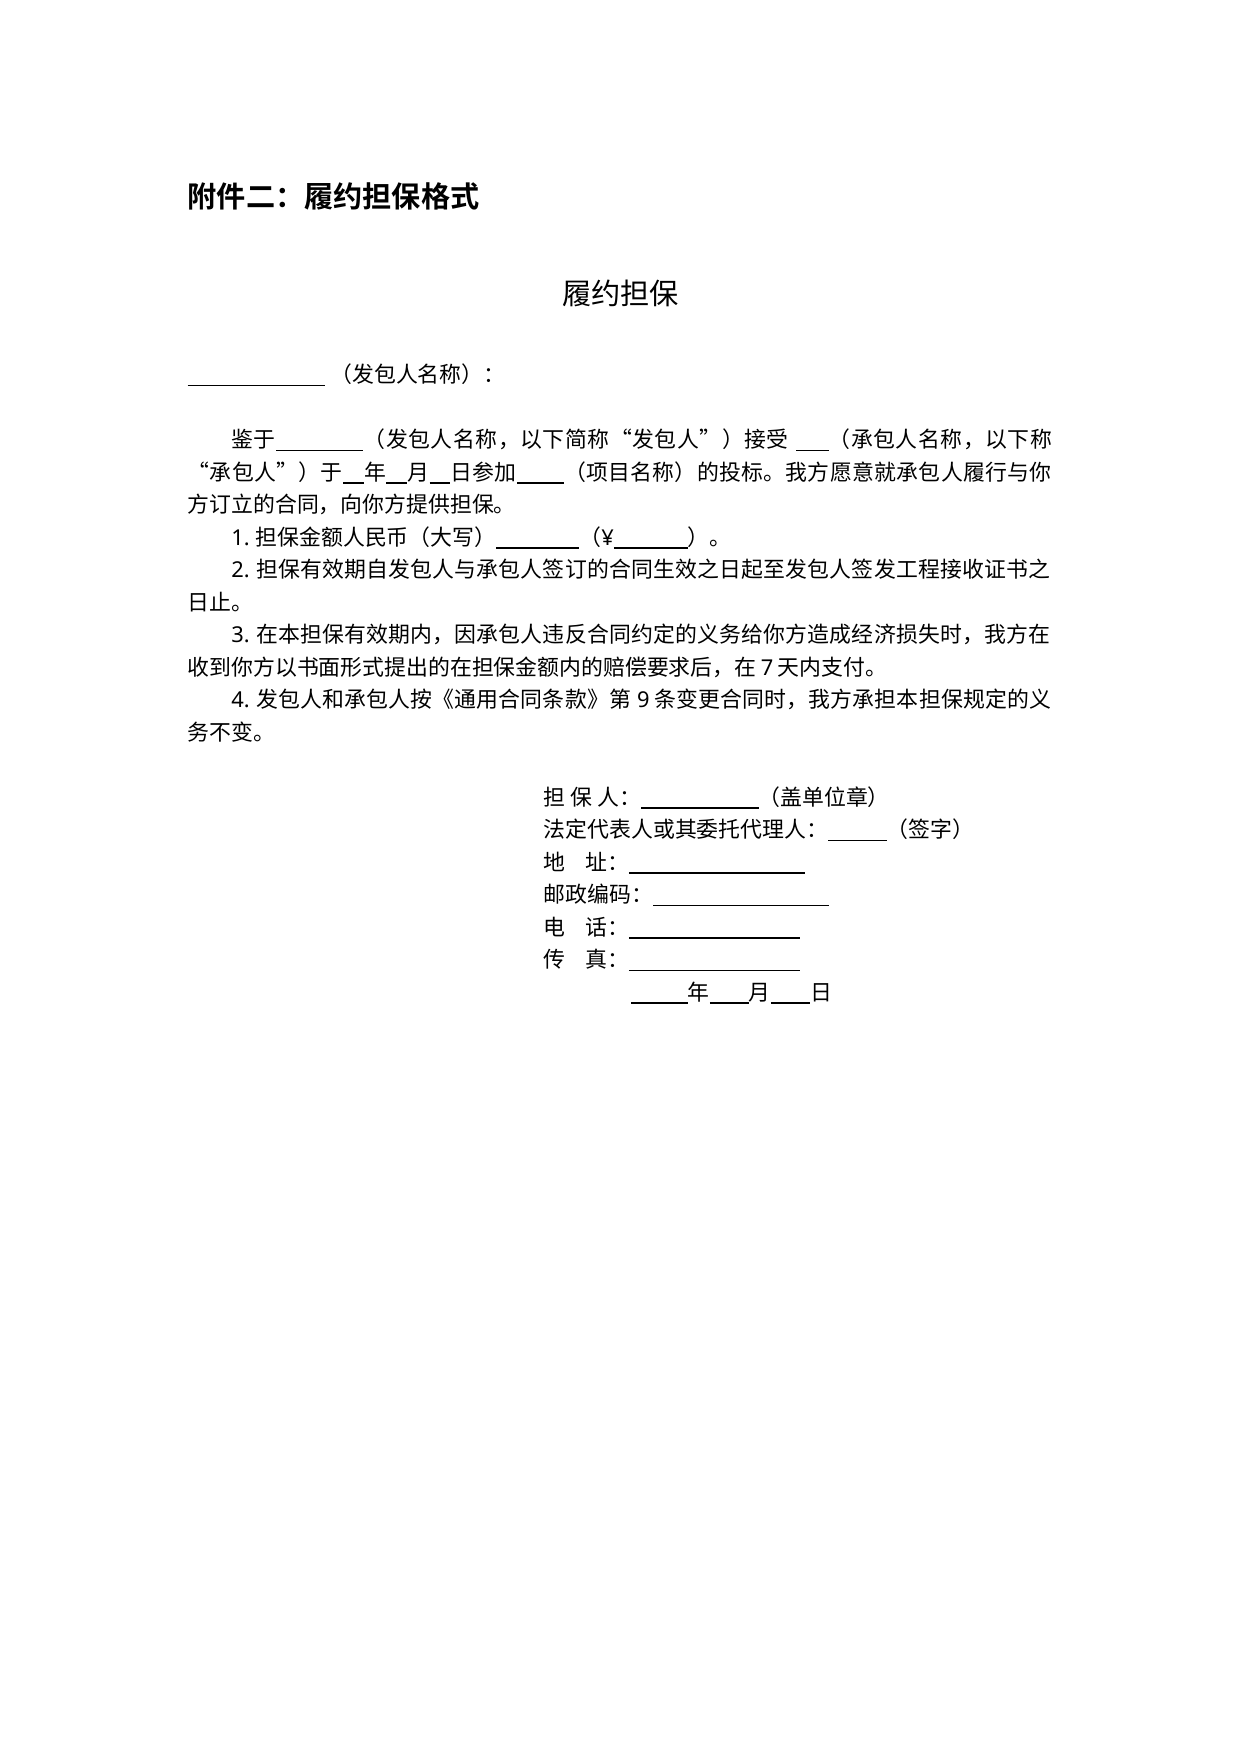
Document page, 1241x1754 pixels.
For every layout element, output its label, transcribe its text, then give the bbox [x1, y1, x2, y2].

text 传 真： [187, 942, 1053, 974]
text 3. 在本担保有效期内，因承包人违反合同约定的义务给你方造成经济损失时，我方在收到你方以书面形式提出的在担保金额内的赔偿要求后，在7天内支付。 [187, 617, 1053, 682]
text 附件二：履约担保格式 [187, 162, 1053, 227]
text 年 月 日 [187, 974, 1053, 1007]
text （发包人名称）： [187, 357, 1053, 389]
text 鉴于 （发包人名称，以下简称“发包人”）接受 （承包人名称，以下称“承包人”）于 年 月 日参加 （项目名称）的投标。我方愿意就承包人履行与你方订立的合同，向你方提供担保。 [187, 422, 1053, 519]
text 4. 发包人和承包人按《通用合同条款》第9条变更合同时，我方承担本担保规定的义务不变。 [187, 682, 1053, 747]
text 法定代表人或其委托代理人： （签字） [187, 812, 1053, 844]
text 1. 担保金额人民币（大写） （¥ ）。 [187, 519, 1053, 552]
text 履约担保 [187, 259, 1053, 324]
text 电 话： [187, 909, 1053, 942]
text 地 址： [187, 844, 1053, 877]
text 2. 担保有效期自发包人与承包人签订的合同生效之日起至发包人签发工程接收证书之日止。 [187, 552, 1053, 617]
text 担 保 人： （盖单位章） [187, 779, 1053, 812]
text 邮政编码： [187, 877, 1053, 909]
